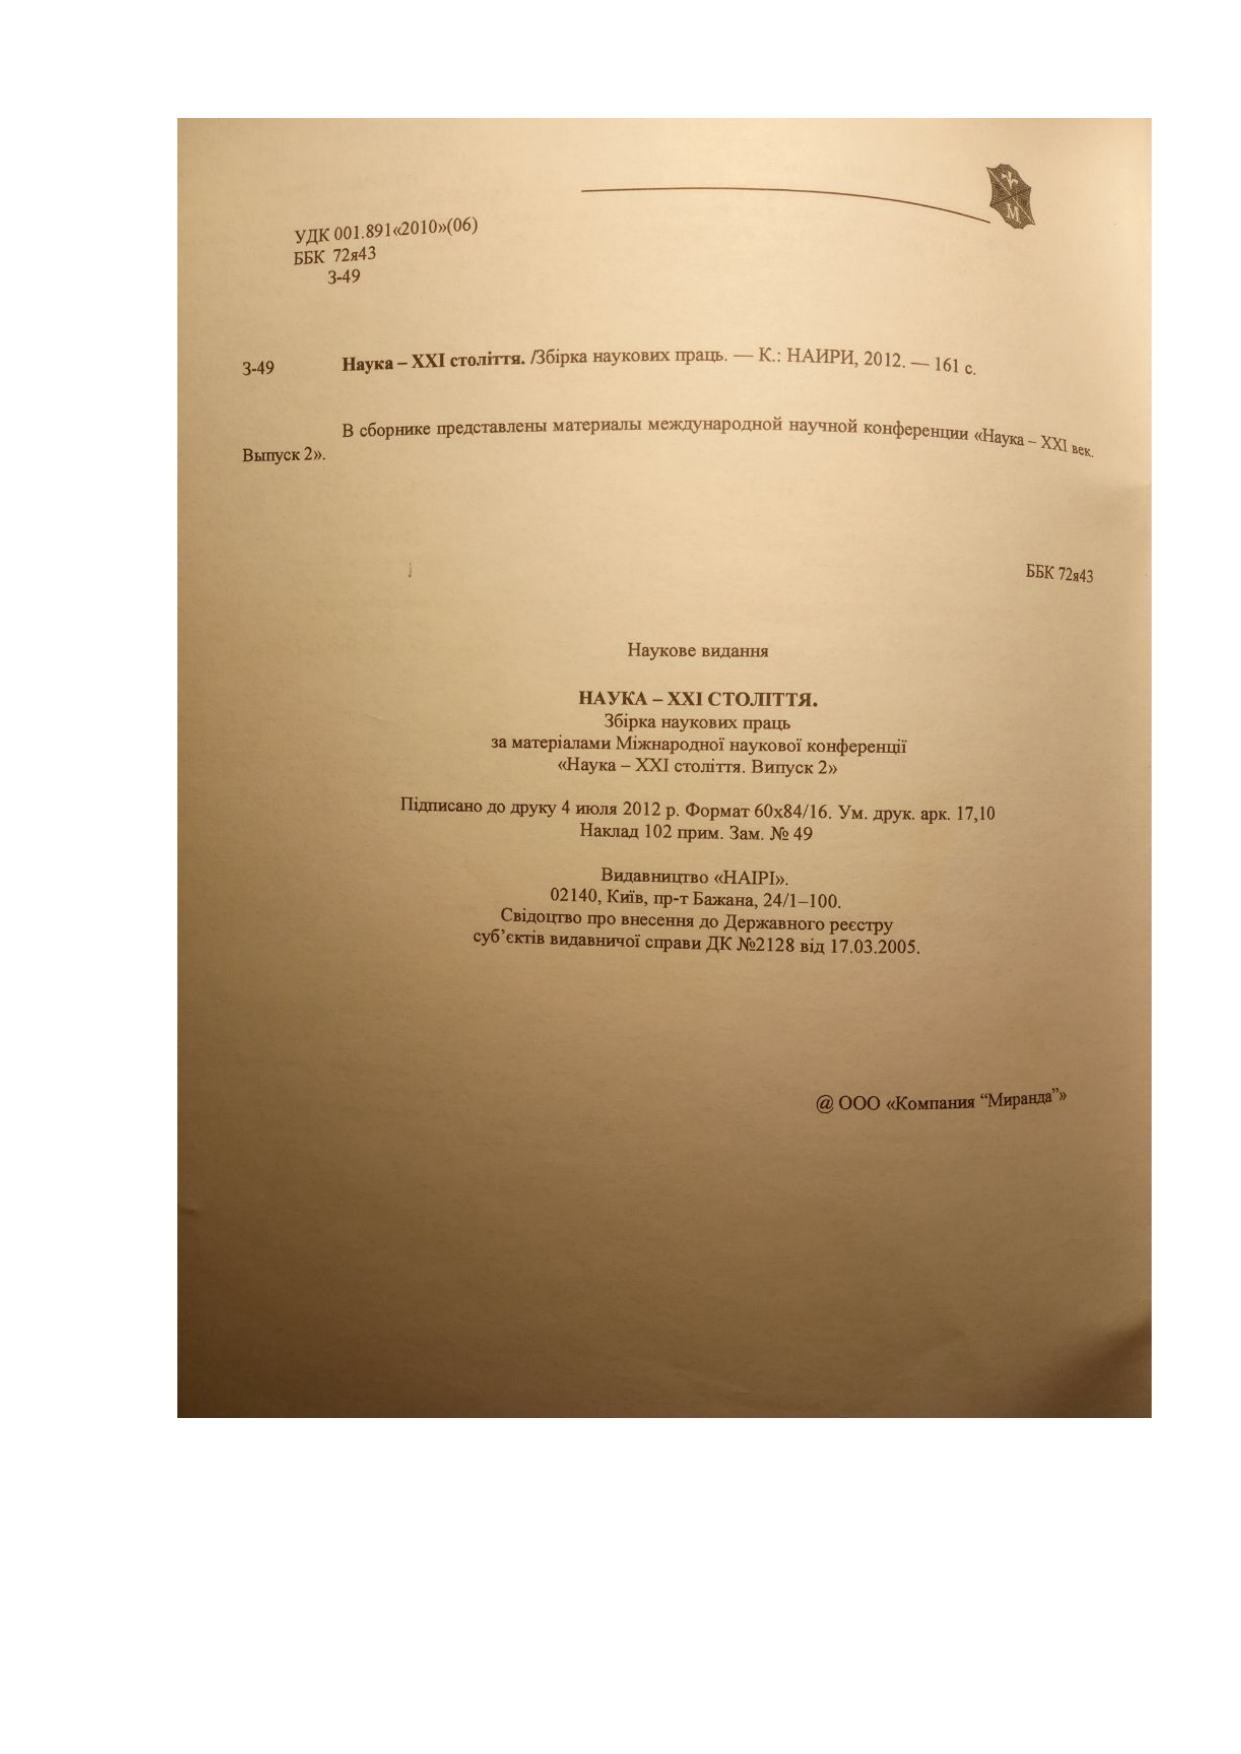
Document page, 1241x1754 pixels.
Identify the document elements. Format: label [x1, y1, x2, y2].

picture [177, 118, 1152, 1418]
